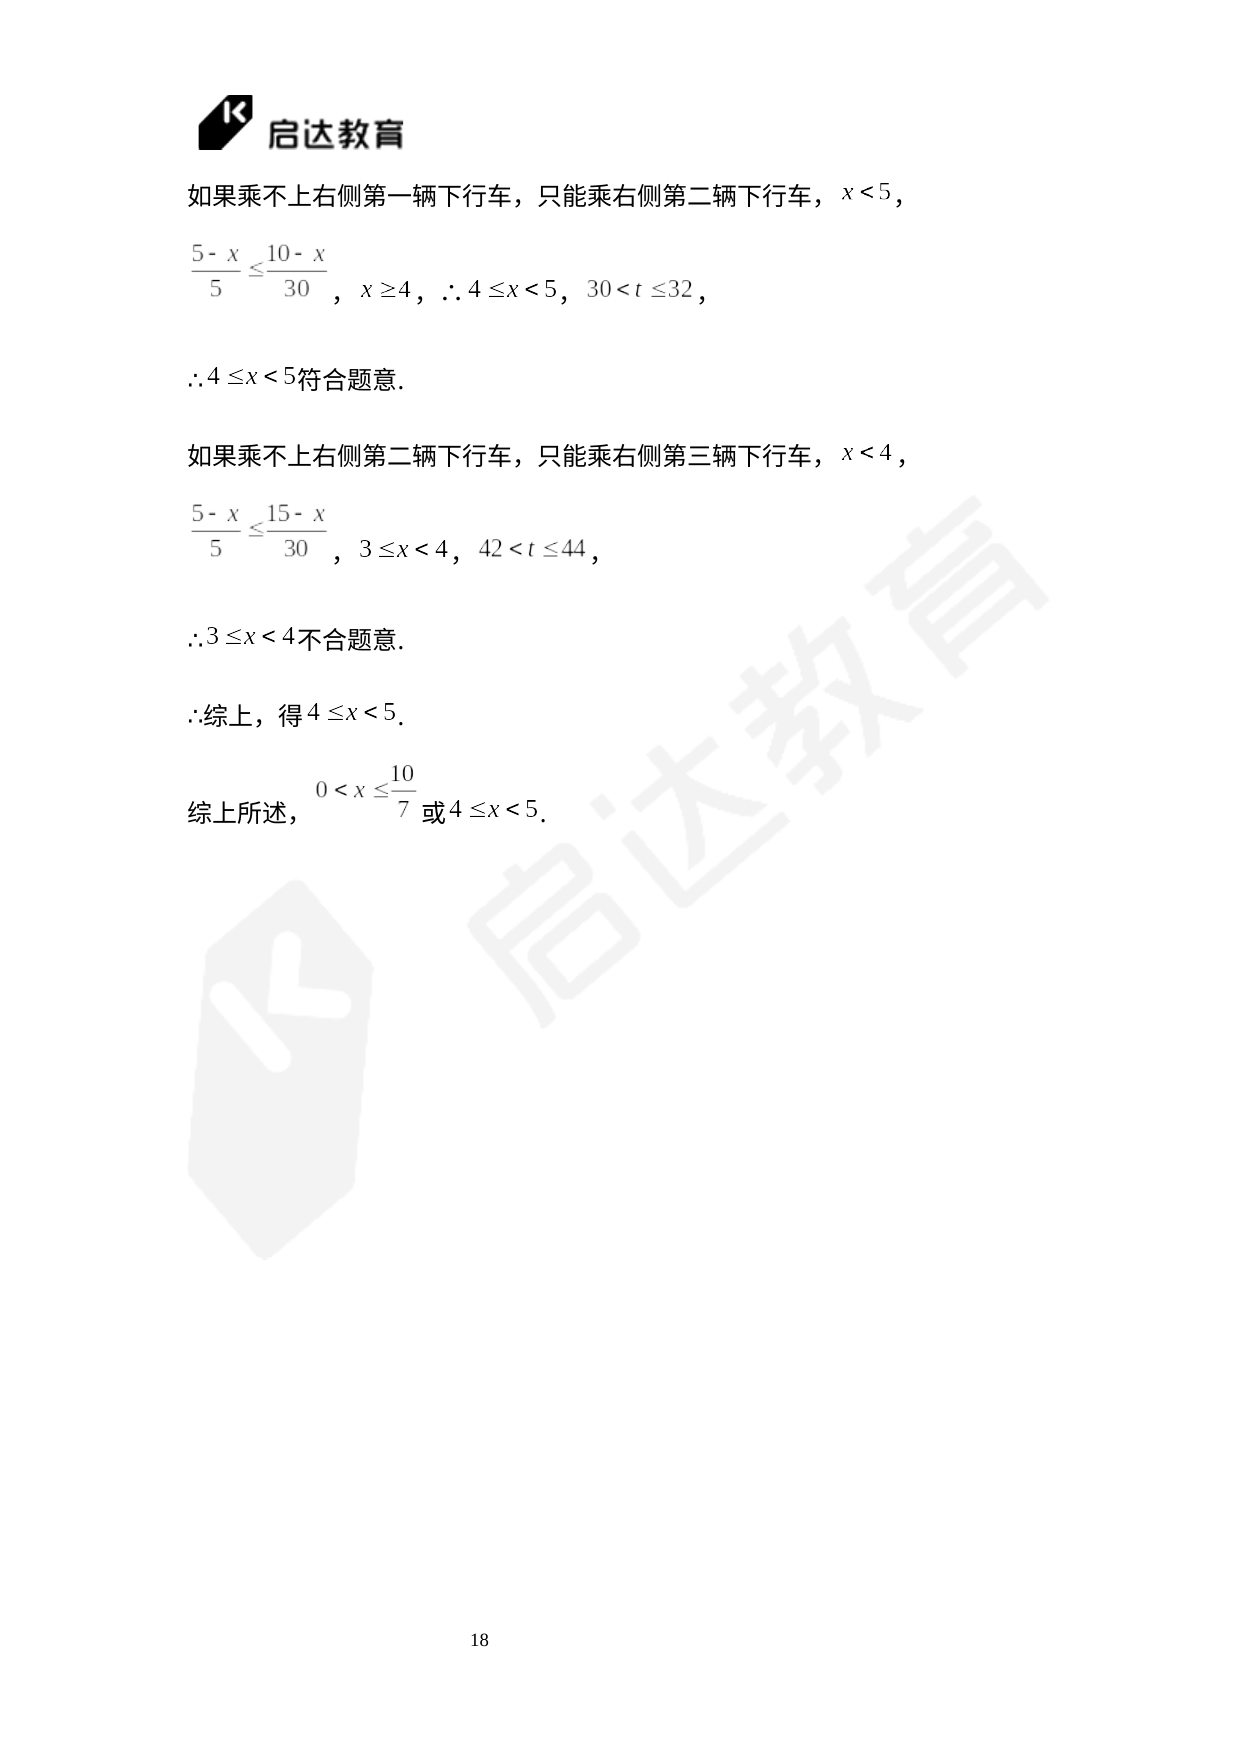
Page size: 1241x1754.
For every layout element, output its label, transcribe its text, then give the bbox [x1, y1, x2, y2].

text 如果乘不上右侧第一辆下行车，只能乘右侧第二辆下行车，， [187, 162, 1053, 227]
text 综上所述，或. [187, 758, 1053, 855]
text ，，∴，， [187, 238, 1053, 335]
text ，，， [187, 498, 1053, 595]
picture [198, 95, 404, 150]
text ∴符合题意. [187, 346, 1053, 411]
text ∴不合题意. [187, 606, 1053, 671]
text 如果乘不上右侧第二辆下行车，只能乘右侧第三辆下行车，， [187, 422, 1053, 487]
text ∴综上，得. [187, 682, 1053, 747]
